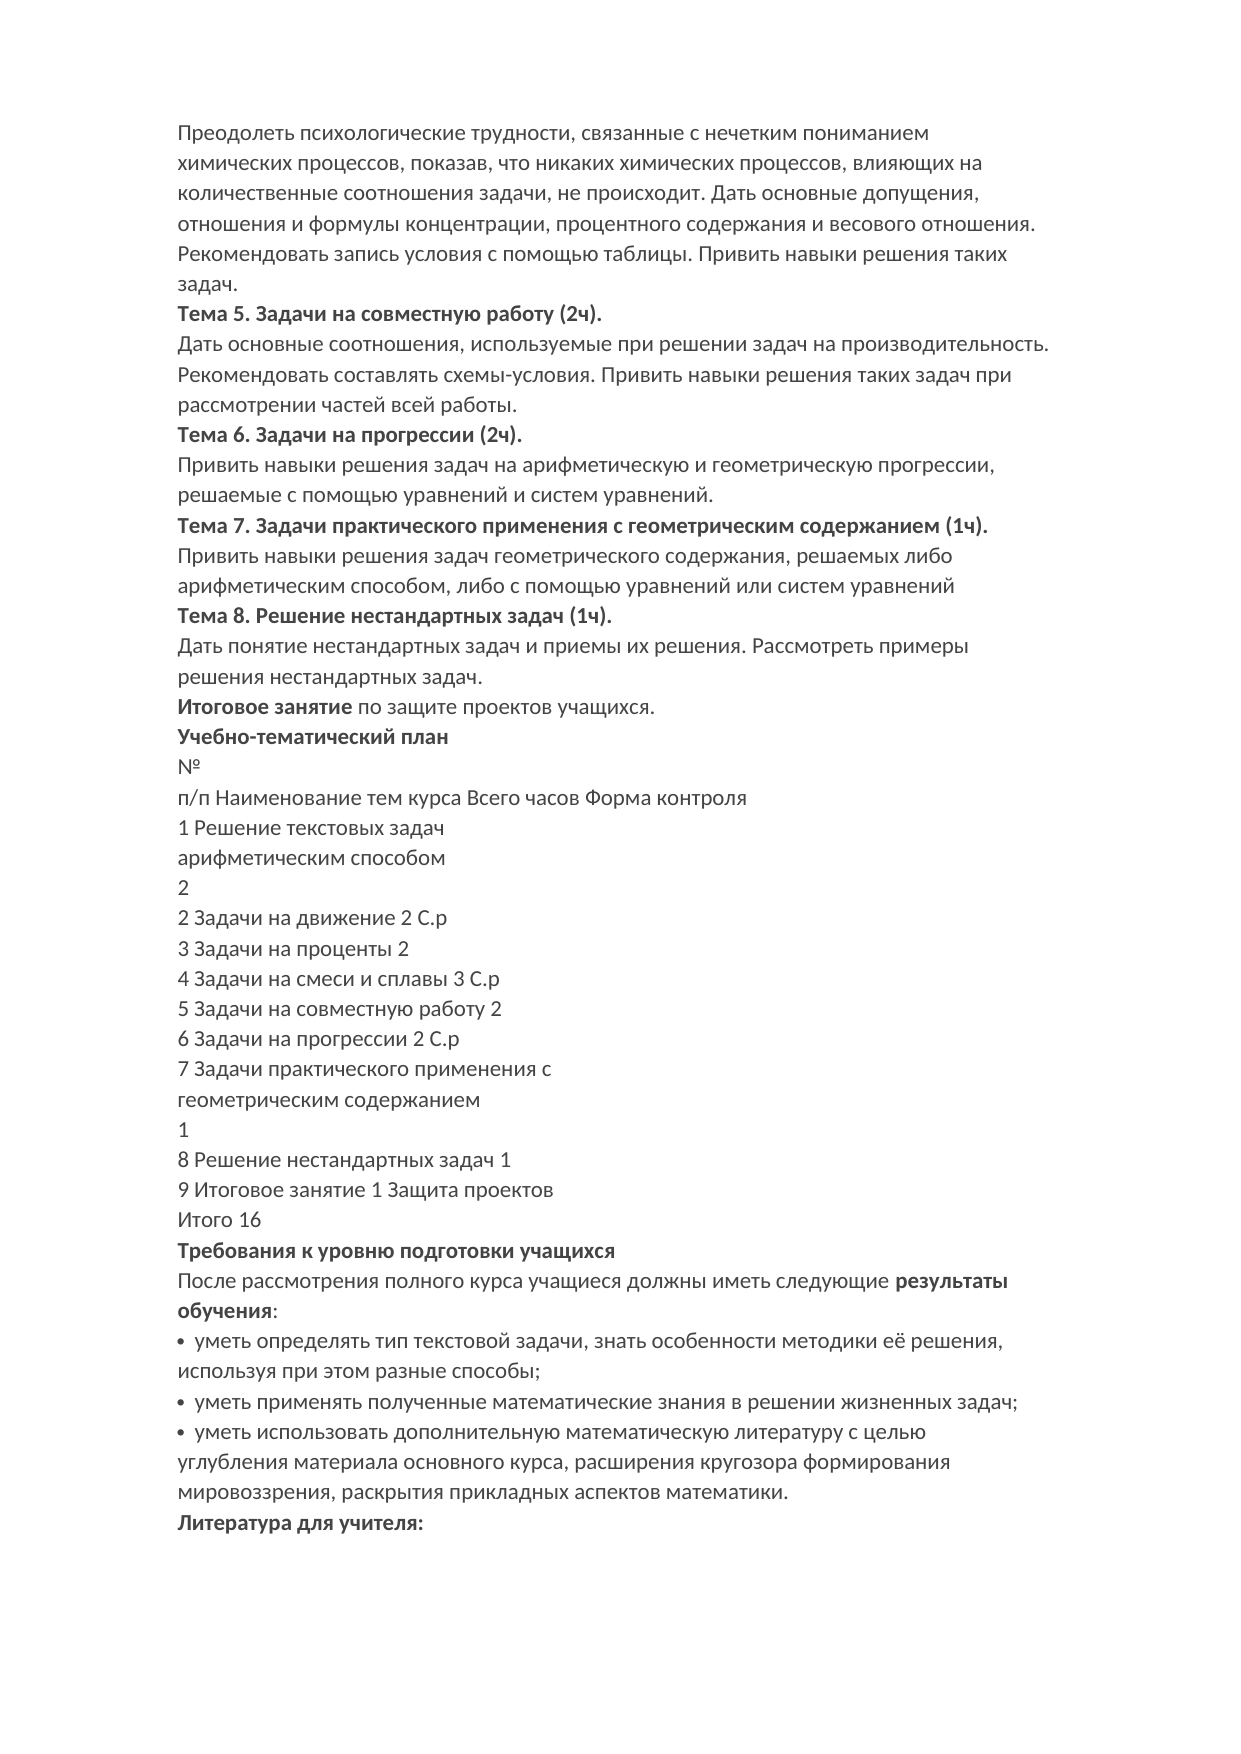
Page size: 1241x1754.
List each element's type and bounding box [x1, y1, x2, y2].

text [177, 118, 1152, 1536]
